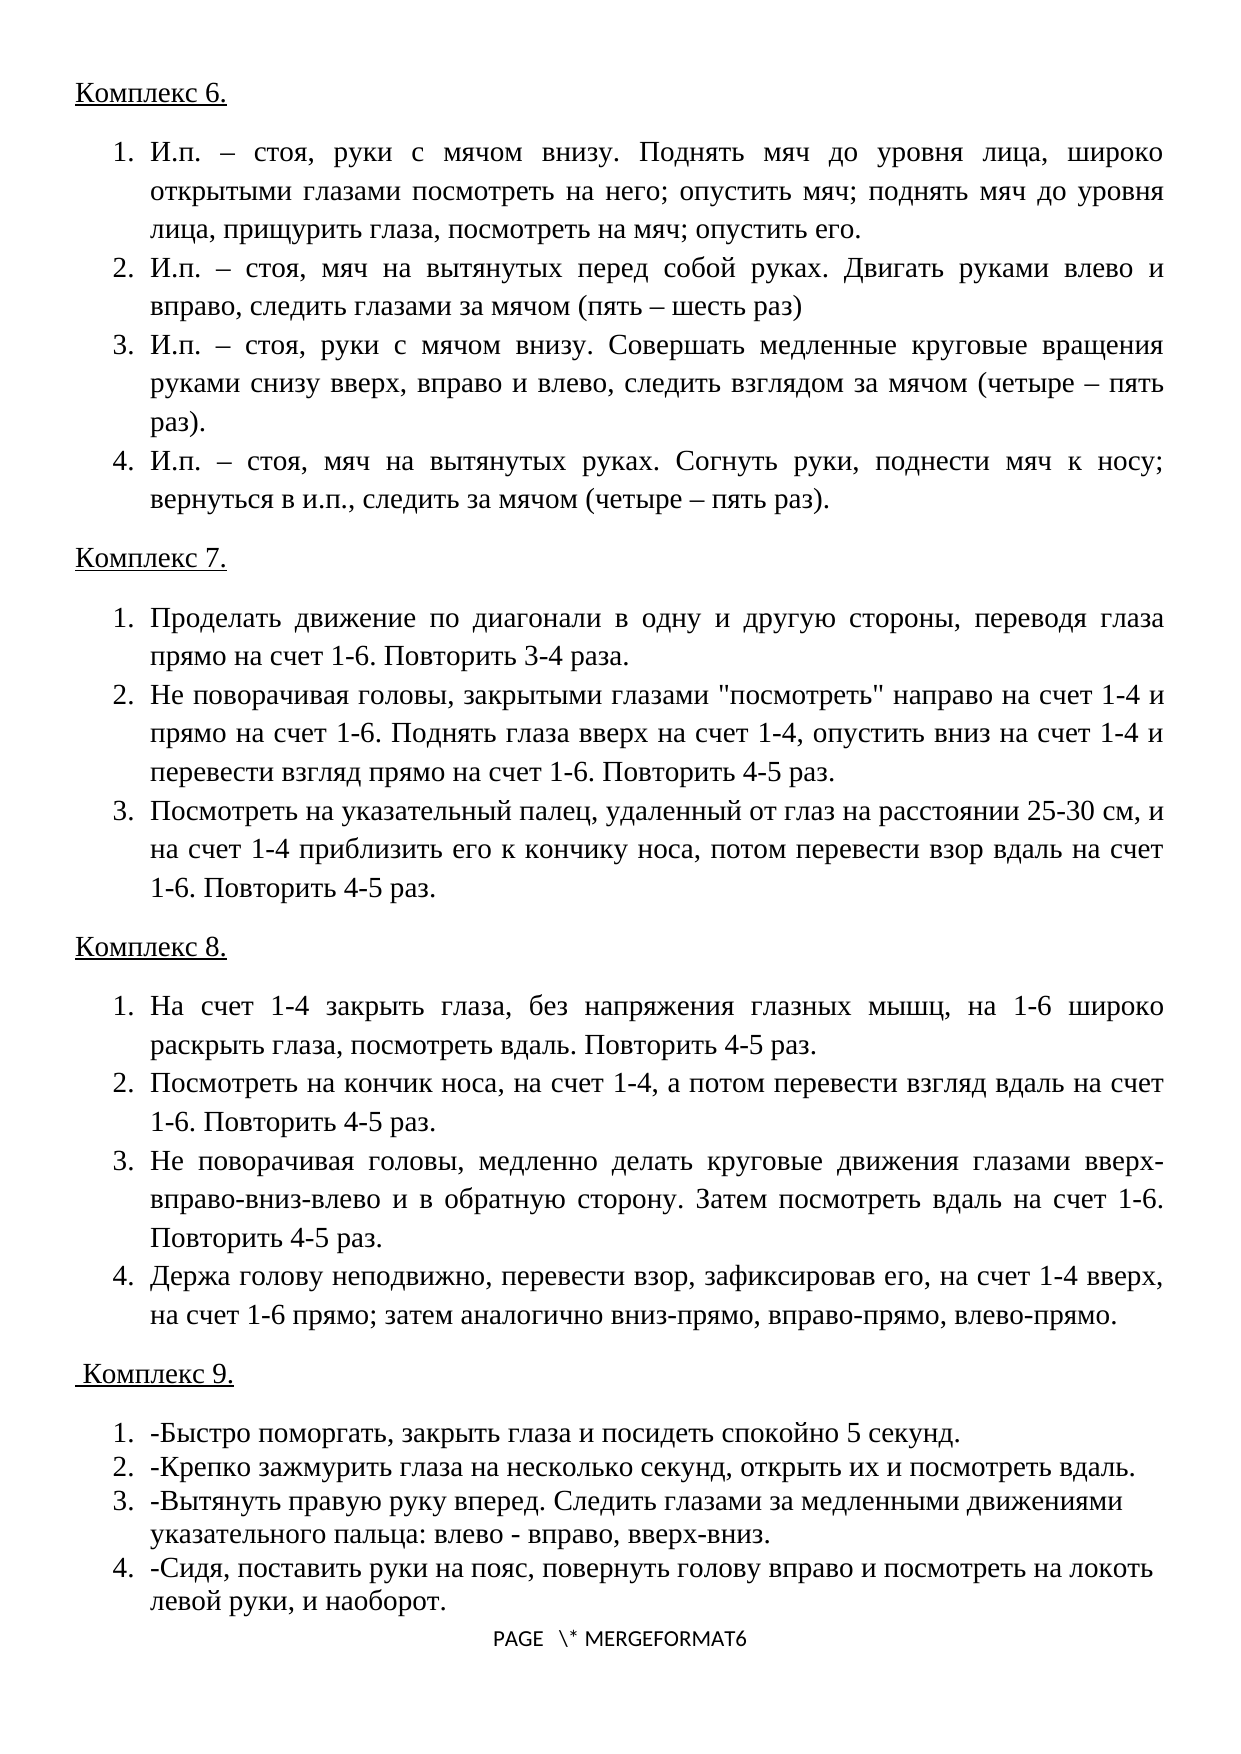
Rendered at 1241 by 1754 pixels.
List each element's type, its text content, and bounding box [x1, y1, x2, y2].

list Не поворачивая головы, медленно делать круговые движения глазами вверх-вправо-вниз-влево и в обратную сторону. Затем посмотреть вдаль на счет 1-6. Повторить 4-5 раз. [112, 1143, 1165, 1253]
list Проделать движение по диагонали в одну и другую стороны, переводя глаза прямо на счет 1-6. Повторить 3-4 раза. [112, 600, 1165, 672]
list И.п. – стоя, руки с мячом внизу. Совершать медленные круговые вращения руками снизу вверх, вправо и влево, следить взглядом за мячом (четыре – пять раз). [112, 327, 1165, 438]
list -Крепко зажмурить глаза на несколько секунд, открыть их и посмотреть вдаль. [112, 1449, 1165, 1483]
list И.п. – стоя, руки с мячом внизу. Поднять мяч до уровня лица, широко открытыми глазами посмотреть на него; опустить мяч; поднять мяч до уровня лица, прищурить глаза, посмотреть на мяч; опустить его. [112, 134, 1165, 245]
list И.п. – стоя, мяч на вытянутых перед собой руках. Двигать руками влево и вправо, следить глазами за мячом (пять – шесть раз) [112, 250, 1165, 322]
list И.п. – стоя, мяч на вытянутых руках. Согнуть руки, поднести мяч к носу; вернуться в и.п., следить за мячом (четыре – пять раз). [112, 443, 1165, 515]
text Комплекс 6. [75, 75, 1165, 108]
list Не поворачивая головы, закрытыми глазами "посмотреть" направо на счет 1-4 и прямо на счет 1-6. Поднять глаза вверх на счет 1-4, опустить вниз на счет 1-4 и перевести взгляд прямо на счет 1-6. Повторить 4-5 раз. [112, 677, 1165, 788]
list Посмотреть на кончик носа, на счет 1-4, а потом перевести взгляд вдаль на счет 1-6. Повторить 4-5 раз. [112, 1066, 1165, 1138]
text Комплекс 8. [75, 929, 1165, 963]
list Посмотреть на указательный палец, удаленный от глаз на расстоянии 25-30 см, и на счет 1-4 приблизить его к кончику носа, потом перевести взор вдаль на счет 1-6. Повторить 4-5 раз. [112, 793, 1165, 903]
list -Вытянуть правую руку вперед. Следить глазами за медленными движениями указательного пальца: влево - вправо, вверх-вниз. [112, 1483, 1165, 1550]
text Комплекс 7. [75, 541, 1165, 574]
list -Сидя, поставить руки на пояс, повернуть голову вправо и посмотреть на локоть левой руки, и наоборот. [112, 1550, 1165, 1617]
list Держа голову неподвижно, перевести взор, зафиксировав его, на счет 1-4 вверх, на счет 1-6 прямо; затем аналогично вниз-прямо, вправо-прямо, влево-прямо. [112, 1258, 1165, 1330]
list На счет 1-4 закрыть глаза, без напряжения глазных мышц, на 1-6 широко раскрыть глаза, посмотреть вдаль. Повторить 4-5 раз. [112, 988, 1165, 1061]
text Комплекс 9. [75, 1356, 1165, 1390]
list -Быстро поморгать, закрыть глаза и посидеть спокойно 5 секунд. [112, 1416, 1165, 1449]
